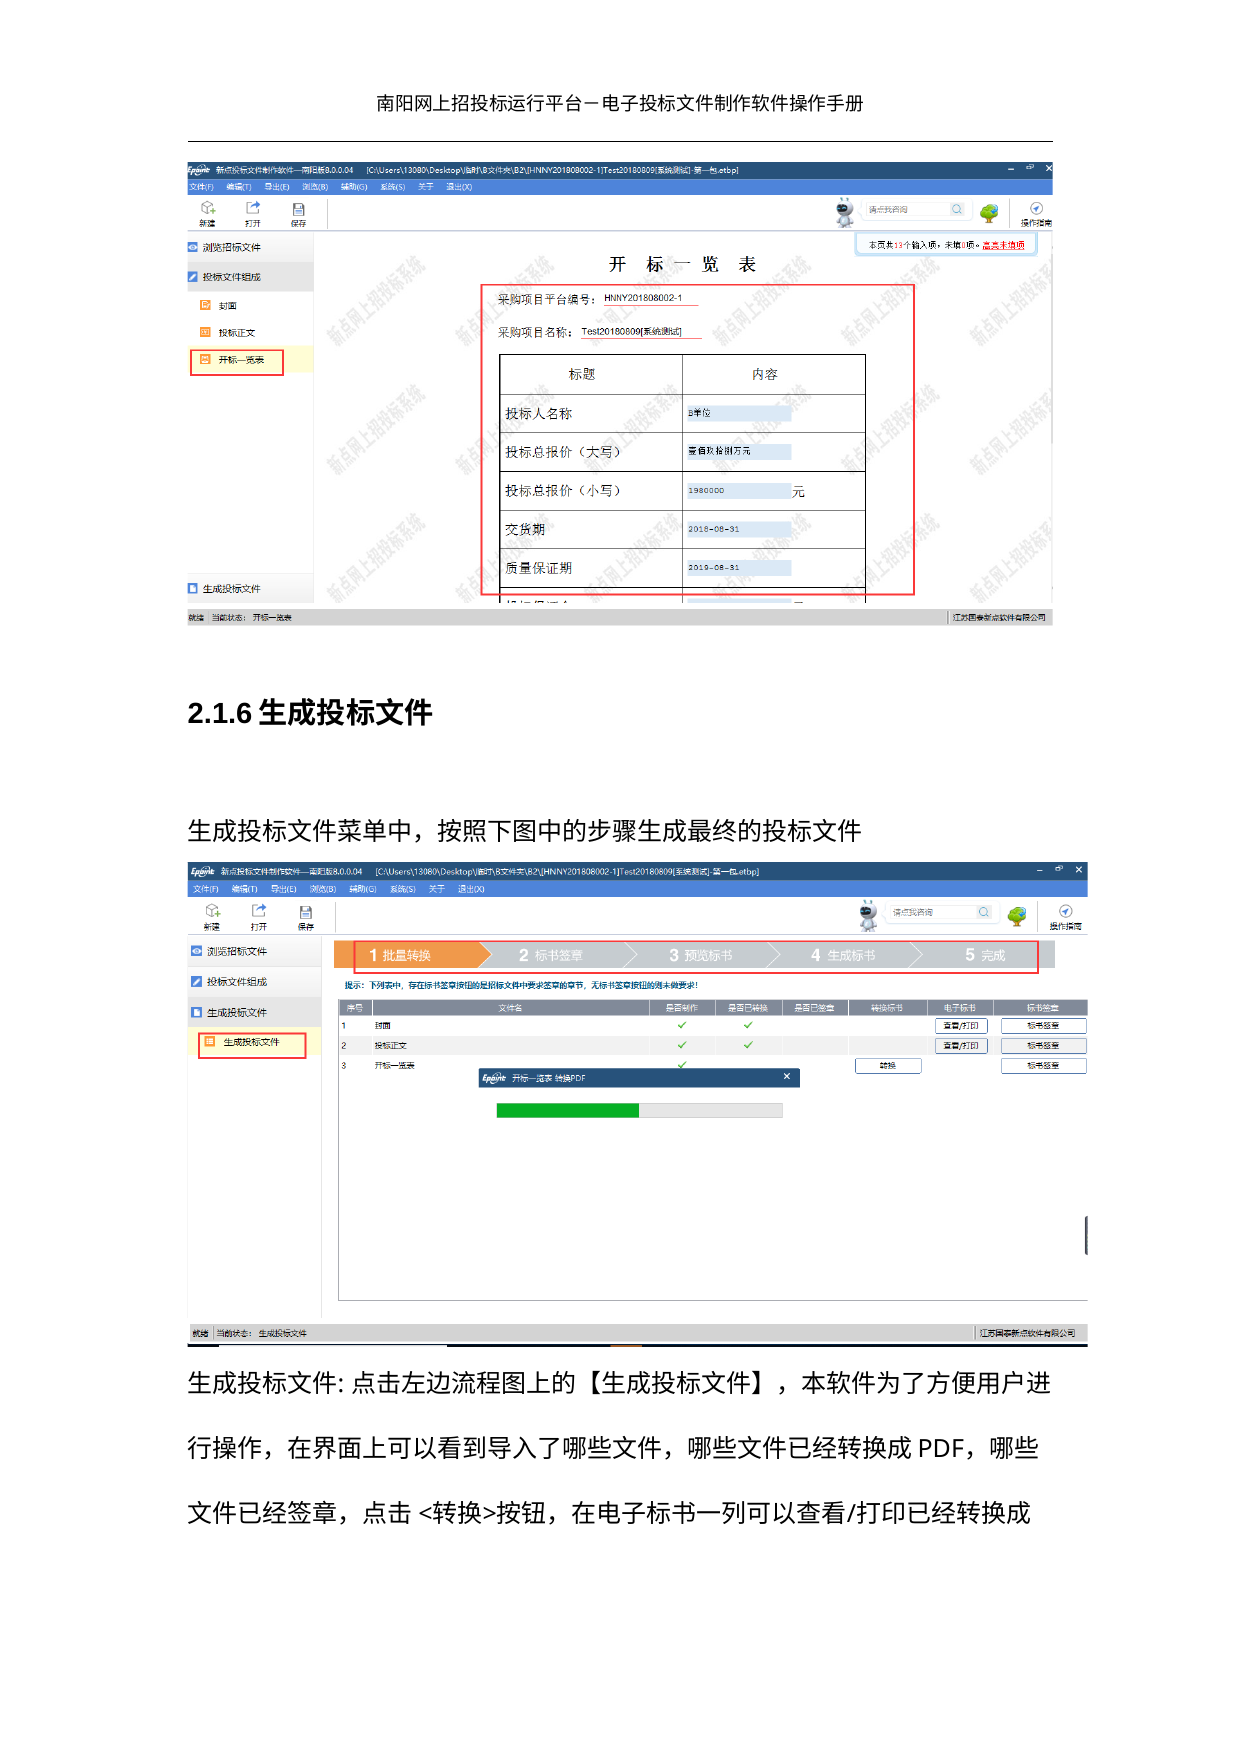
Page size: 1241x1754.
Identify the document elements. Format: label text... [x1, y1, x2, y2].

picture [187, 862, 1088, 1347]
subtitle 2.1.6生成投标文件 [187, 679, 1053, 744]
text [187, 1349, 1053, 1544]
text 生成投标文件菜单中，按照下图中的步骤生成最终的投标文件 [187, 797, 1053, 862]
picture [187, 162, 1053, 626]
